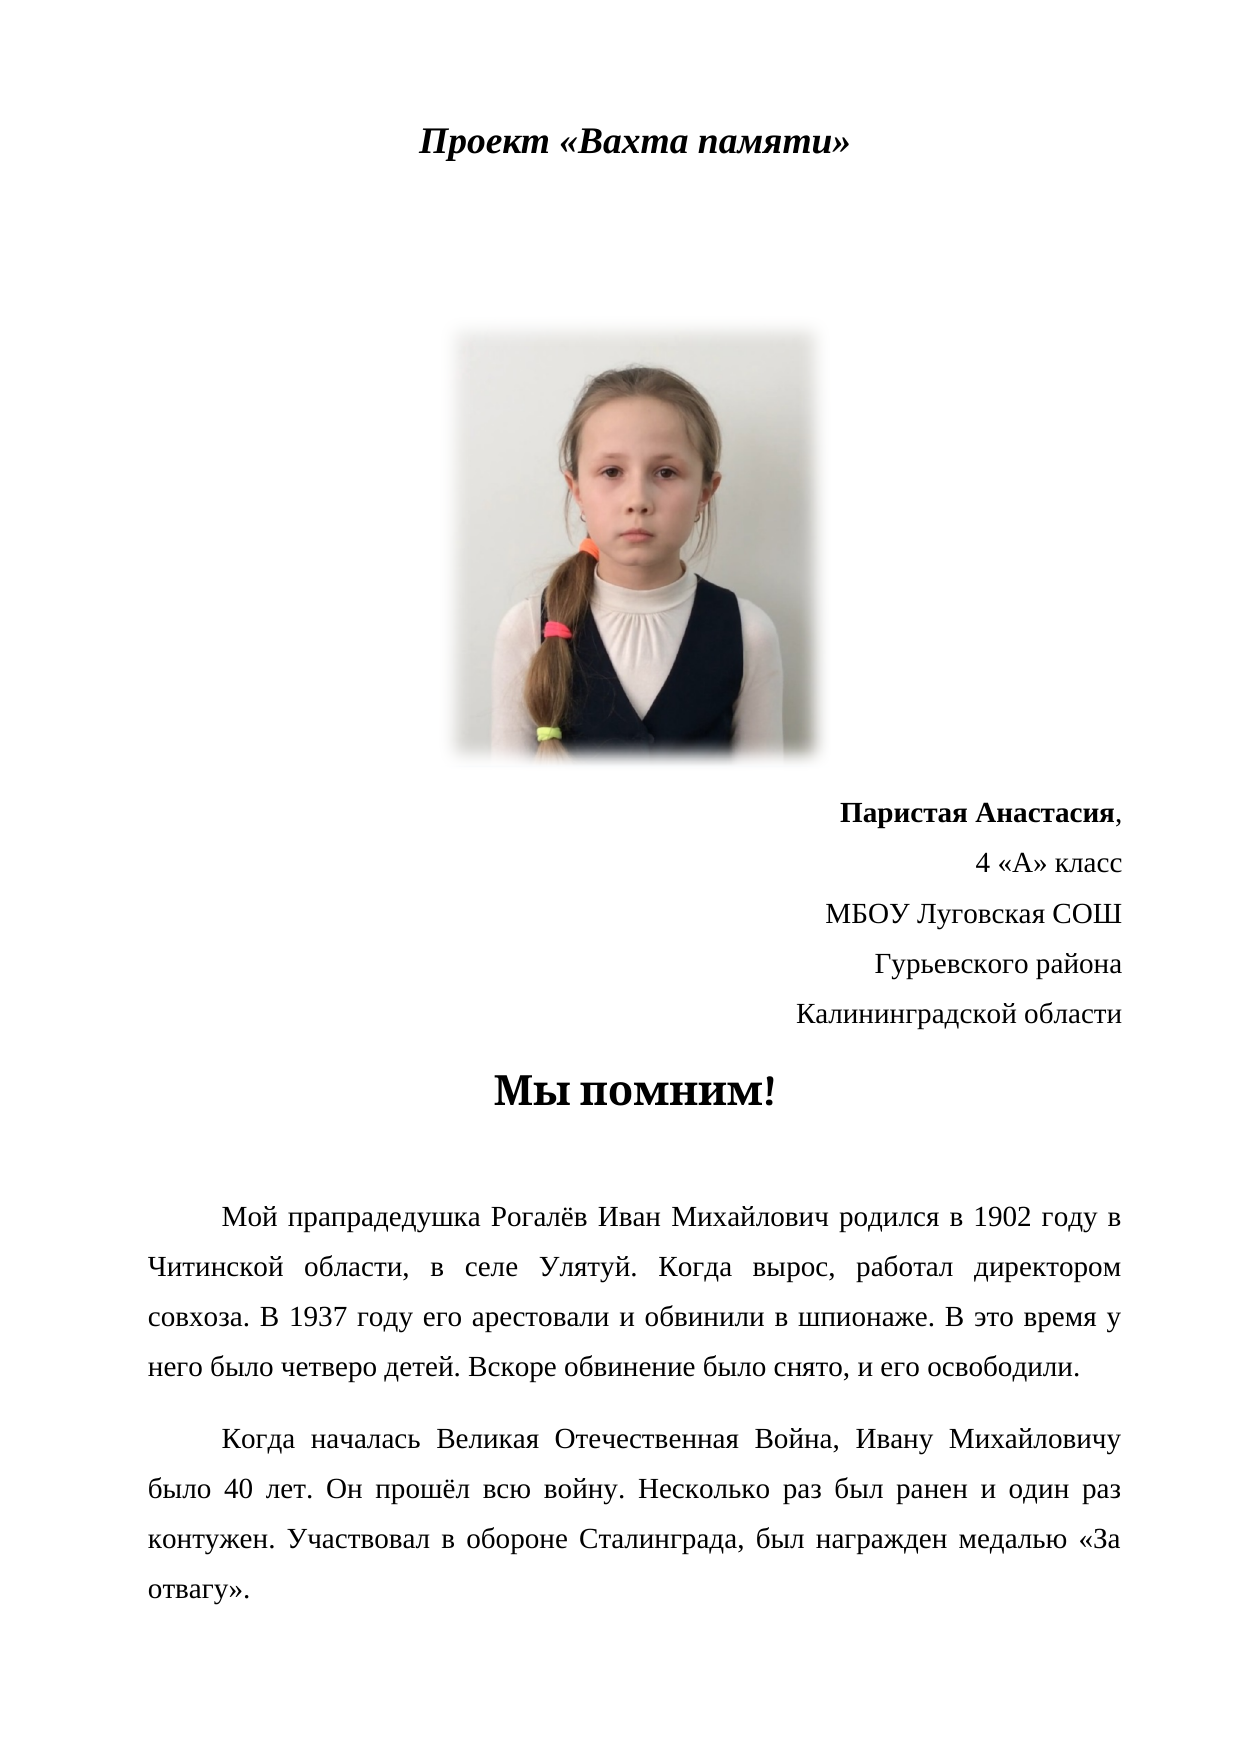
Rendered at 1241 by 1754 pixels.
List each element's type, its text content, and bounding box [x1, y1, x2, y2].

text Гурьевского района [148, 946, 1122, 980]
text Когда началась Великая Отечественная Война, Ивану Михайловичу было 40 лет. Он прошёл всю войну. Несколько раз был ранен и один раз контужен. Участвовал в обороне Сталинграда, был награжден медалью «За отвагу». [148, 1421, 1122, 1605]
subtitle Мы помним! [148, 1068, 1122, 1116]
picture [466, 342, 804, 742]
text Мой прапрадедушка Рогалёв Иван Михайлович родился в 1902 году в Читинской области, в селе Улятуй. Когда вырос, работал директором совхоза. В 1937 году его арестовали и обвинили в шпионаже. В это время у него было четверо детей. Вскоре обвинение было снято, и его освободили. [148, 1199, 1122, 1383]
text 4 «А» класс [148, 846, 1122, 879]
text Калининградской области [148, 996, 1122, 1030]
text Проект «Вахта памяти» [148, 118, 1122, 161]
text Паристая Анастасия, [148, 795, 1122, 829]
text МБОУ Луговская СОШ [148, 896, 1122, 929]
